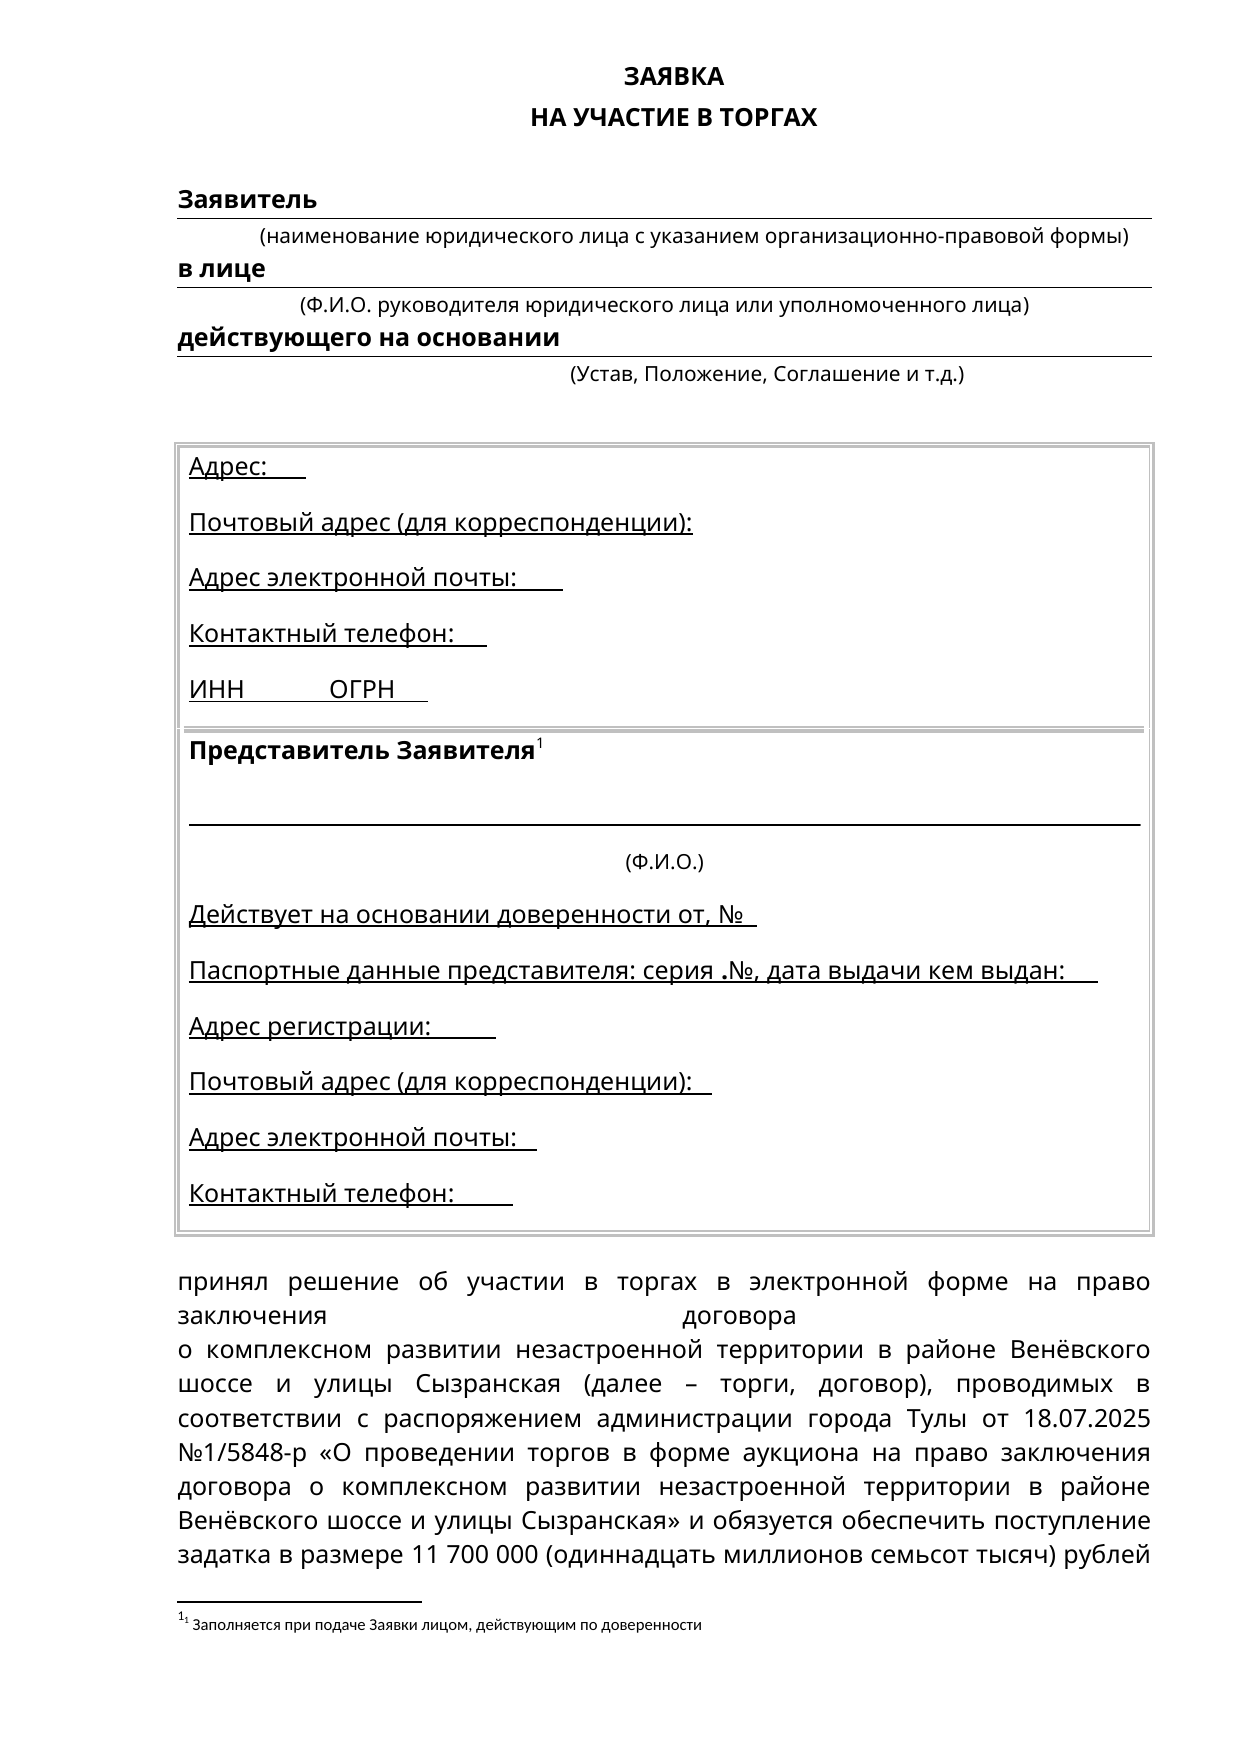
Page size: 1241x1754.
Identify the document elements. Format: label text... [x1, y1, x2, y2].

text действующего на основании [177, 320, 1152, 356]
text НА УЧАСТИЕ В ТОРГАХ [102, 100, 1152, 134]
table_header Адрес: Почтовый адрес (для корреспонденции): Адрес электронной почты: Контактный телефон: ИНН ОГРН [180, 448, 1149, 726]
text (наименование юридического лица с указанием организационно-правовой формы) [177, 221, 1152, 249]
text Заявитель [177, 182, 1152, 218]
text (Устав, Положение, Соглашение и т.д.) [177, 359, 1152, 388]
text в лице [177, 251, 1152, 287]
text ЗАЯВКА [102, 59, 1152, 93]
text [177, 1264, 1152, 1571]
table_cell Представитель Заявителя (Ф.И.О.) Действует на основании доверенности от, № Паспортные данные представителя: серия .№, дата выдачи кем выдан: Адрес регистрации: Почтовый адрес (для корреспонденции): Адрес электронной почты: Контактный телефон: [177, 726, 1152, 1230]
text (Ф.И.О. руководителя юридического лица или уполномоченного лица) [177, 290, 1152, 318]
